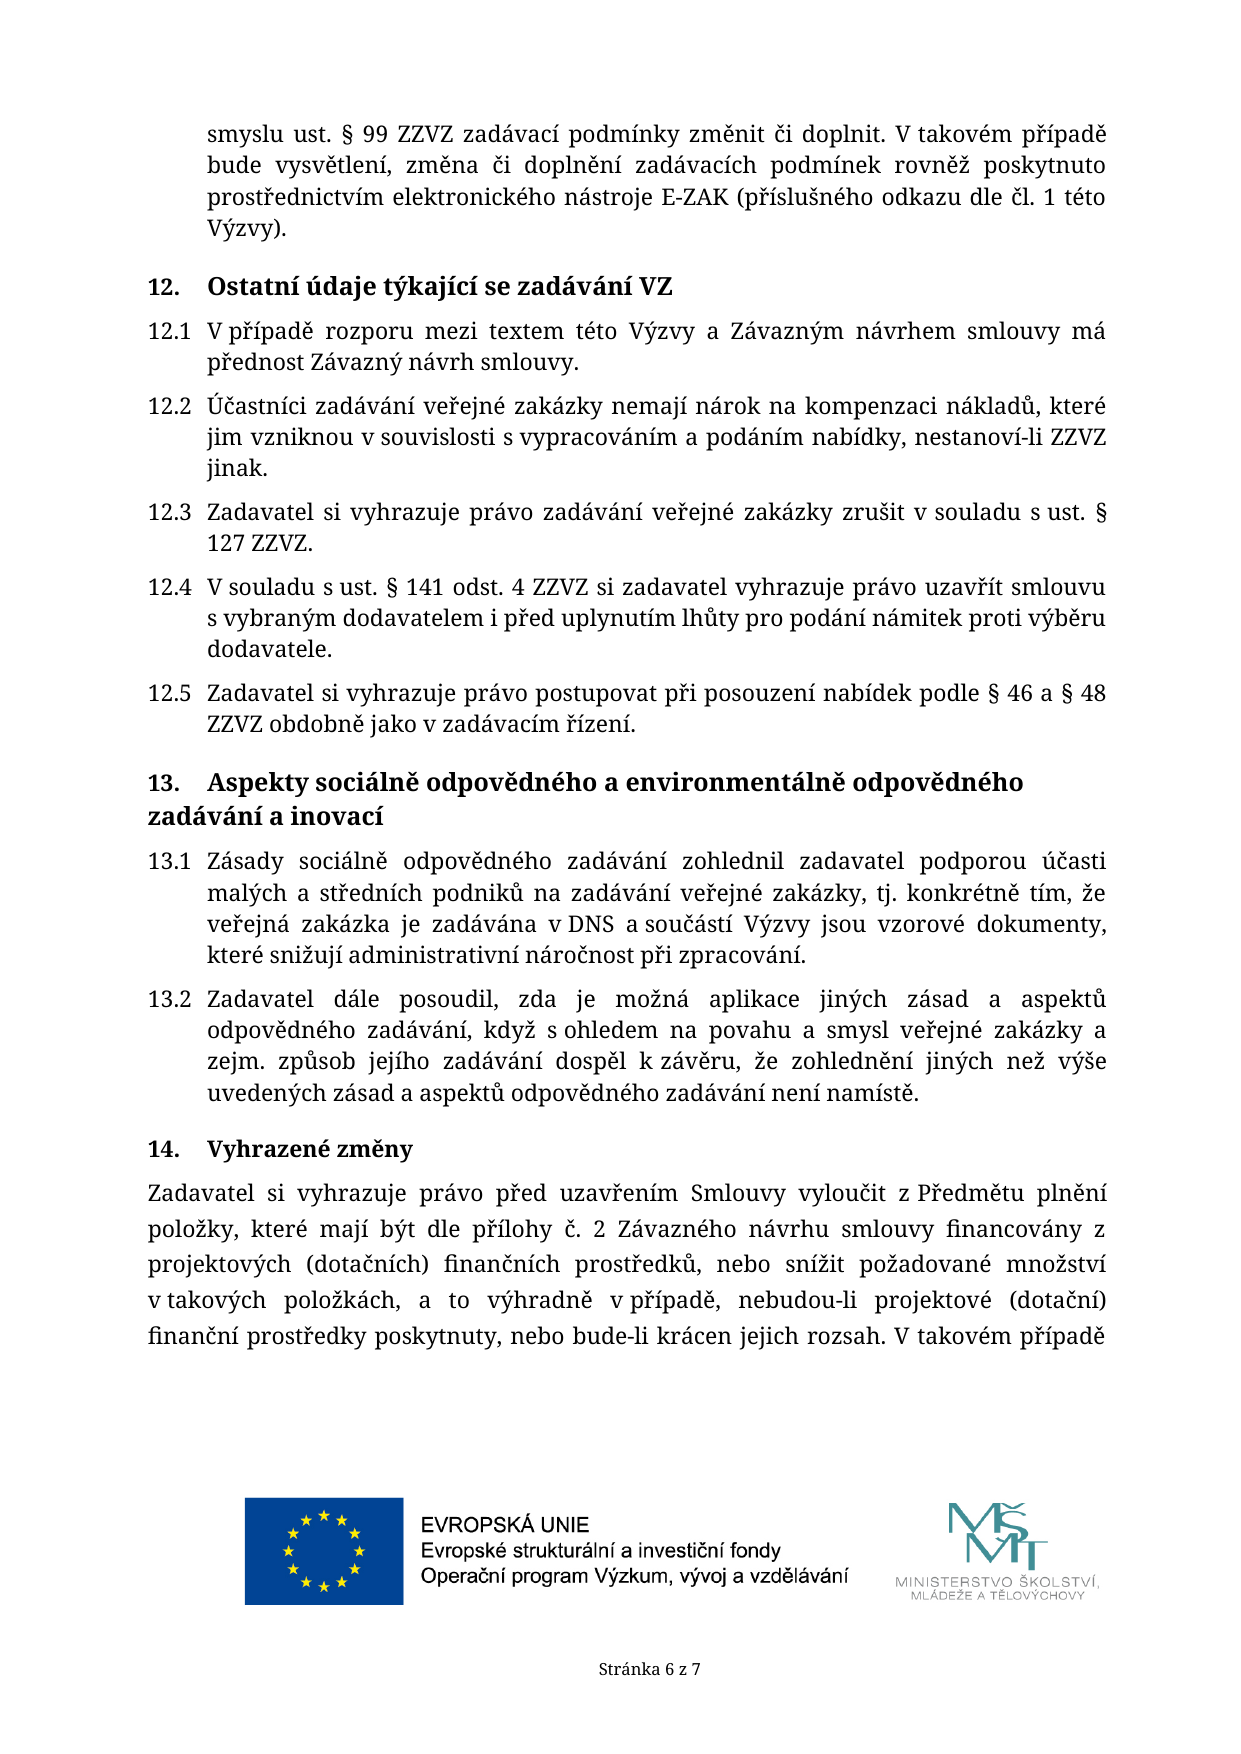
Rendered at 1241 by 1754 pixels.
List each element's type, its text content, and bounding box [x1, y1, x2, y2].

text 13.1 Zásady sociálně odpovědného zadávání zohlednil zadavatel podporou účasti malých a středních podniků na zadávání veřejné zakázky, tj. konkrétně tím, že veřejná zakázka je zadávána v DNS a součástí Výzvy jsou vzorové dokumenty, které snižují administrativní náročnost při zpracování. [148, 845, 1107, 970]
picture [192, 1444, 1152, 1658]
text 13.2 Zadavatel dále posoudil, zda je možná aplikace jiných zásad a aspektů odpovědného zadávání, když s ohledem na povahu a smysl veřejné zakázky a zejm. způsob jejího zadávání dospěl k závěru, že zohlednění jiných než výše uvedených zásad a aspektů odpovědného zadávání není namístě. [148, 983, 1107, 1108]
subtitle Aspekty sociálně odpovědného a environmentálně odpovědného zadávání a inovací [148, 765, 1107, 833]
subtitle Vyhrazené změny [148, 1133, 1107, 1164]
list Účastníci zadávání veřejné zakázky nemají nárok na kompenzaci nákladů, které jim vzniknou v souvislosti s vypracováním a podáním nabídky, nestanoví-li ZZVZ jinak. [148, 390, 1107, 483]
list V souladu s ust. § 141 odst. 4 ZZVZ si zadavatel vyhrazuje právo uzavřít smlouvu s vybraným dodavatelem i před uplynutím lhůty pro podání námitek proti výběru dodavatele. [148, 571, 1107, 665]
list Zadavatel si vyhrazuje právo zadávání veřejné zakázky zrušit v souladu s ust. § 127 ZZVZ. [148, 496, 1107, 558]
list Zadavatel si vyhrazuje právo postupovat při posouzení nabídek podle § 46 a § 48 ZZVZ obdobně jako v zadávacím řízení. [148, 677, 1107, 740]
list V případě rozporu mezi textem této Výzvy a Závazným návrhem smlouvy má přednost Závazný návrh smlouvy. [148, 315, 1107, 377]
subtitle Ostatní údaje týkající se zadávání VZ [148, 268, 1107, 302]
